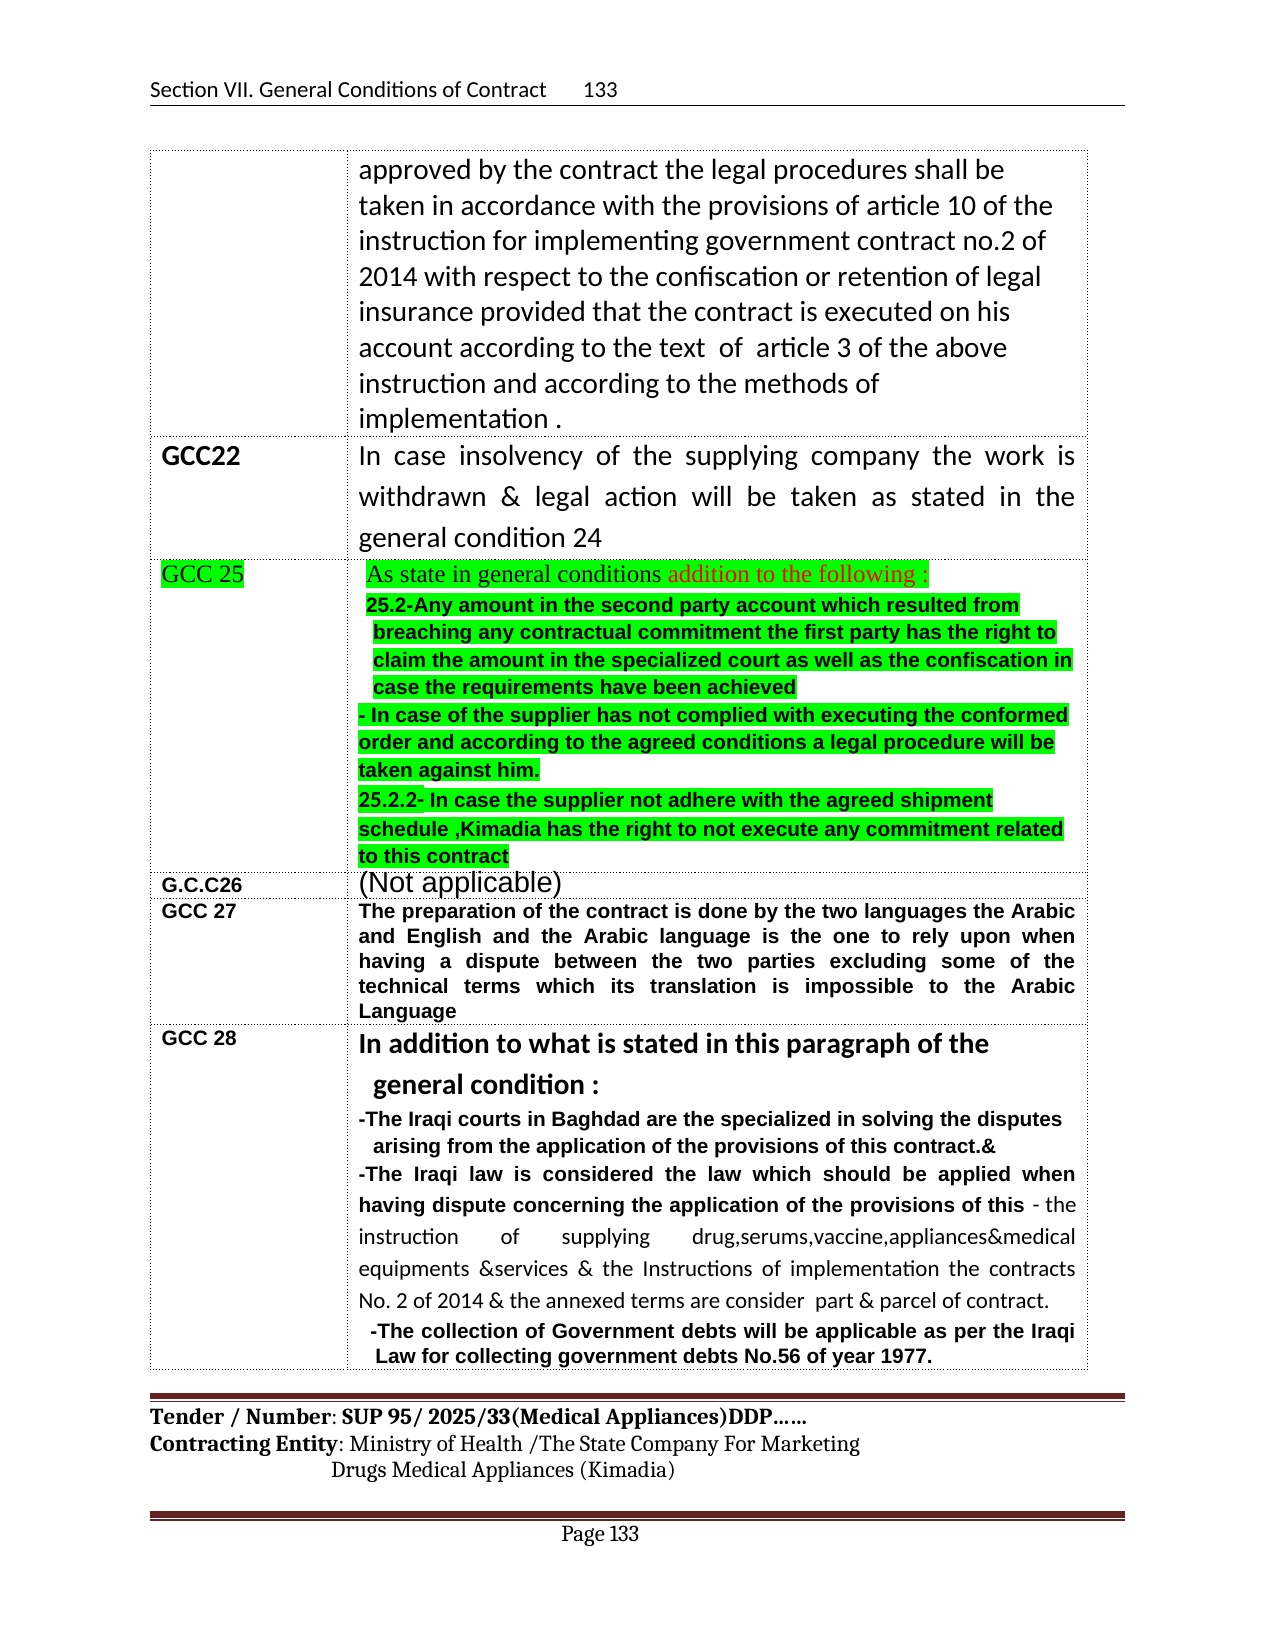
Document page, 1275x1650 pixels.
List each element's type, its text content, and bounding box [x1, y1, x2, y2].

table_cell GCC 28 [150, 1024, 347, 1369]
table_cell (Not applicable) [362, 872, 557, 898]
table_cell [347, 1024, 1088, 1369]
table_cell GCC 25 [150, 559, 347, 872]
table_cell GCC 21 [150, 150, 347, 436]
table_cell (Not applicable) [555, 872, 1088, 898]
table_cell G.C.C26 [150, 872, 347, 898]
table_cell As state in general conditions addition to the following : 25.2-Any amount in the second party account which resulted from breaching any contractual commitment the first party has the right to claim the amount in the specialized court as well as the confiscation in case the requirements have been achieved - In case of the supplier has not complied with executing the conformed order and according to the agreed conditions a legal procedure will be taken against him. 25.2.2- In case the supplier not adhere with the agreed shipment schedule ,Kimadia has the right to not execute any commitment related to this contract [347, 559, 1088, 872]
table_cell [347, 150, 1088, 436]
table_cell The preparation of the contract is done by the two languages the Arabic and English and the Arabic language is the one to rely upon when having a dispute between the two parties excluding some of the technical terms which its translation is impossible to the Arabic Language [347, 898, 1088, 1024]
table_cell GCC 27 [150, 898, 347, 1024]
table_cell In case insolvency of the supplying company the work is withdrawn & legal action will be taken as stated in the general condition 24 [347, 436, 1088, 558]
table_cell GCC22 [150, 436, 347, 558]
